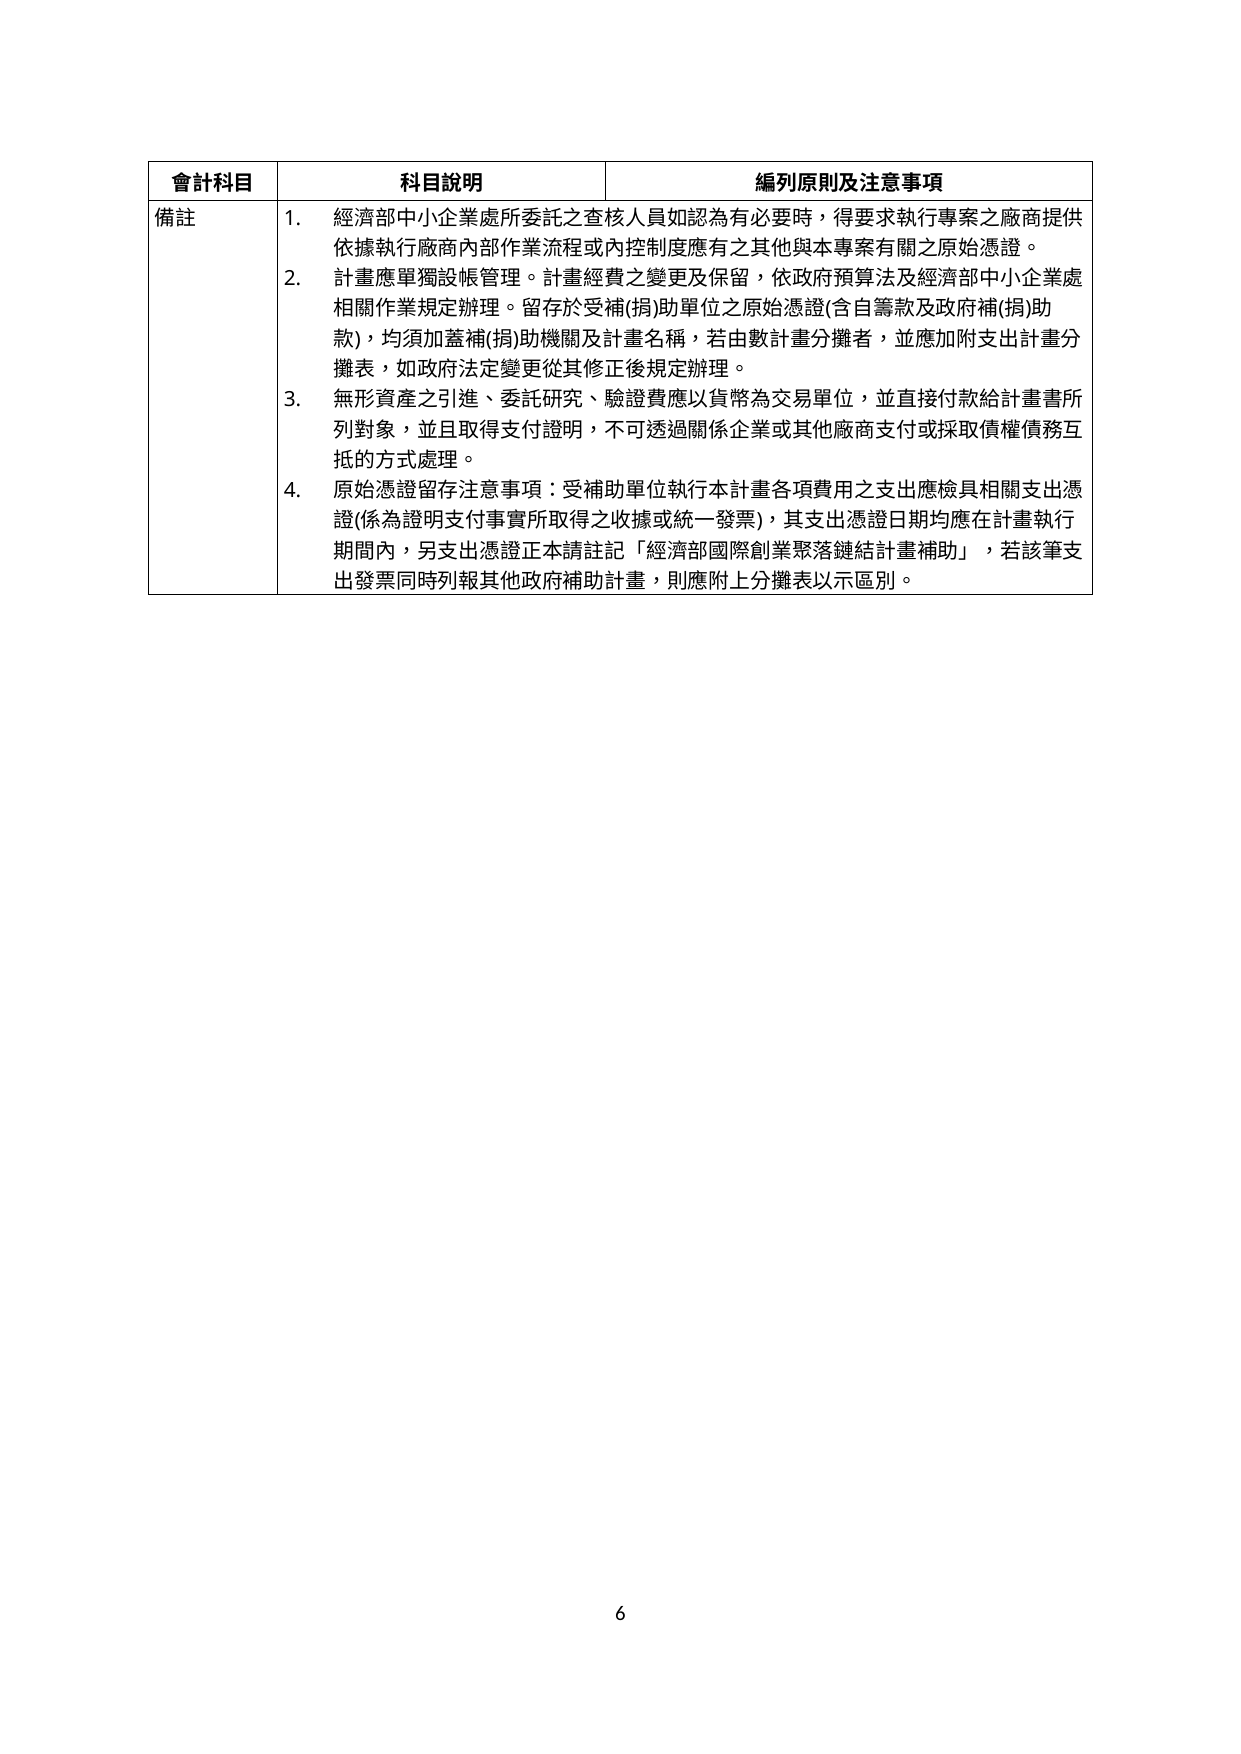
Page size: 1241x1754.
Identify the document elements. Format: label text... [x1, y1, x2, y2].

table_cell 備註 [149, 201, 277, 594]
table_header 編列原則及注意事項 [606, 162, 1092, 200]
table_header 科目說明 [278, 162, 605, 200]
table_cell 經濟部中小企業處所委託之查核人員如認為有必要時，得要求執行專案之廠商提供依據執行廠商內部作業流程或內控制度應有之其他與本專案有關之原始憑證。 計畫應單獨設帳管理。計畫經費之變更及保留，依政府預算法及經濟部中小企業處相關作業規定辦理。留存於受補(捐)助單位之原始憑證(含自籌款及政府補(捐)助款)，均須加蓋補(捐)助機關及計畫名稱，若由數計畫分攤者，並應加附支出計畫分攤表，如政府法定變更從其修正後規定辦理。 無形資產之引進、委託研究、驗證費應以貨幣為交易單位，並直接付款給計畫書所列對象，並且取得支付證明，不可透過關係企業或其他廠商支付或採取債權債務互抵的方式處理。 原始憑證留存注意事項：受補助單位執行本計畫各項費用之支出應檢具相關支出憑證(係為證明支付事實所取得之收據或統一發票)，其支出憑證日期均應在計畫執行期間內，另支出憑證正本請註記「經濟部國際創業聚落鏈結計畫補助」，若該筆支出發票同時列報其他政府補助計畫，則應附上分攤表以示區別。 [278, 201, 1092, 594]
table_header 會計科目 [149, 162, 277, 200]
